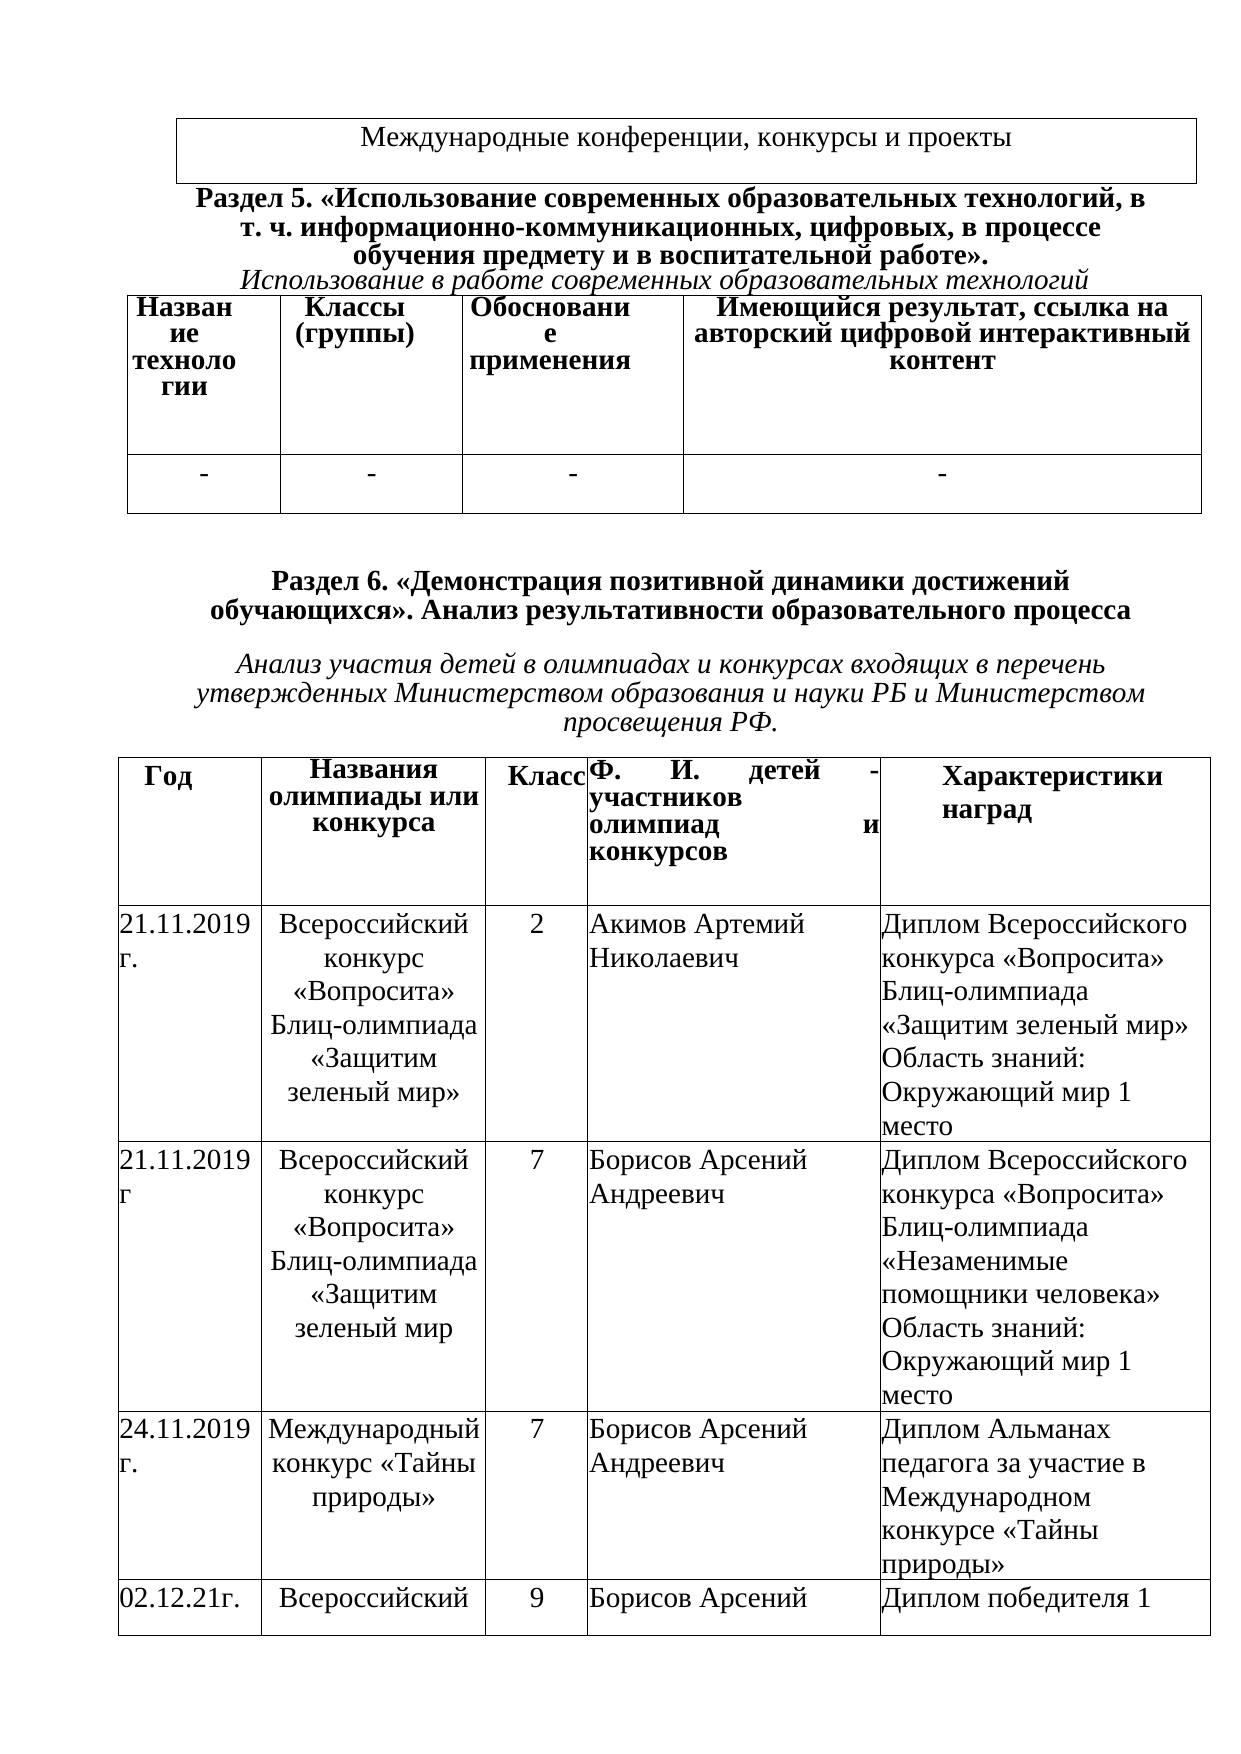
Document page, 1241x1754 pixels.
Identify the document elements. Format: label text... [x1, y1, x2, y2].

table_cell 9 [486, 1580, 587, 1635]
table_cell - [128, 455, 280, 513]
table_cell - [684, 455, 1201, 513]
text Использование в работе современных образовательных технологий [177, 271, 1152, 294]
table_cell 21.11.2019г. [119, 906, 261, 1141]
table_cell - [281, 455, 462, 513]
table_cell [262, 1580, 485, 1635]
table_header Названия олимпиады или конкурса [262, 758, 485, 905]
table_header Класс [486, 758, 587, 905]
table_header Обоснование применения [463, 296, 683, 454]
table_cell 7 [486, 1412, 587, 1579]
table_cell Борисов Арсений Андреевич [588, 1142, 880, 1411]
table_cell Диплом Альманах педагога за участие в Международном конкурсе «Тайны природы» [881, 1412, 1210, 1579]
table_header Характеристики наград [881, 758, 1210, 905]
table_cell Международный конкурс «Тайны природы» [262, 1412, 485, 1579]
text Раздел 6. «Демонстрация позитивной динамики достижений обучающихся». Анализ результативности образовательного процесса [190, 567, 1152, 625]
table_cell 24.11.2019г. [119, 1412, 261, 1579]
table_cell Борисов Арсений Андреевич [588, 1412, 880, 1579]
text Раздел 5. «Использование современных образовательных технологий, в т. ч. информационно-коммуникационных, цифровых, в процессе обучения предмету и в воспитательной работе». [190, 184, 1152, 271]
text Анализ участия детей в олимпиадах и конкурсах входящих в перечень утвержденных Министерством образования и науки РБ и Министерством просвещения РФ. [190, 650, 1152, 738]
table_header Ф. И. детей - участников олимпиад и конкурсов [588, 758, 880, 905]
table_header Классы (группы) [281, 296, 462, 454]
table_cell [881, 1580, 1210, 1635]
table_cell Всероссийский конкурс «Вопросита» Блиц-олимпиада «Защитим зеленый мир» [262, 906, 485, 1141]
table_header Год [119, 758, 261, 905]
table_cell Диплом Всероссийского конкурса «Вопросита» Блиц-олимпиада «Защитим зеленый мир» Область знаний: Окружающий мир 1 место [881, 906, 1210, 1141]
table_cell 7 [486, 1142, 587, 1411]
table_header Имеющийся результат, ссылка на авторский цифровой интерактивный контент [684, 296, 1201, 454]
table_cell Международные конференции, конкурсы и проекты [177, 119, 1196, 183]
table_cell 02.12.21г. [119, 1580, 261, 1635]
table_cell - [463, 455, 683, 513]
table_cell 21.11.2019г [119, 1142, 261, 1411]
table_header Название технологии [128, 296, 280, 454]
table_cell Диплом Всероссийского конкурса «Вопросита» Блиц-олимпиада «Незаменимые помощники человека» Область знаний: Окружающий мир 1 место [881, 1142, 1210, 1411]
table_cell Акимов Артемий Николаевич [588, 906, 880, 1141]
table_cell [588, 1580, 880, 1635]
table_cell 2 [486, 906, 587, 1141]
table_cell Всероссийский конкурс «Вопросита» Блиц-олимпиада «Защитим зеленый мир [262, 1142, 485, 1411]
